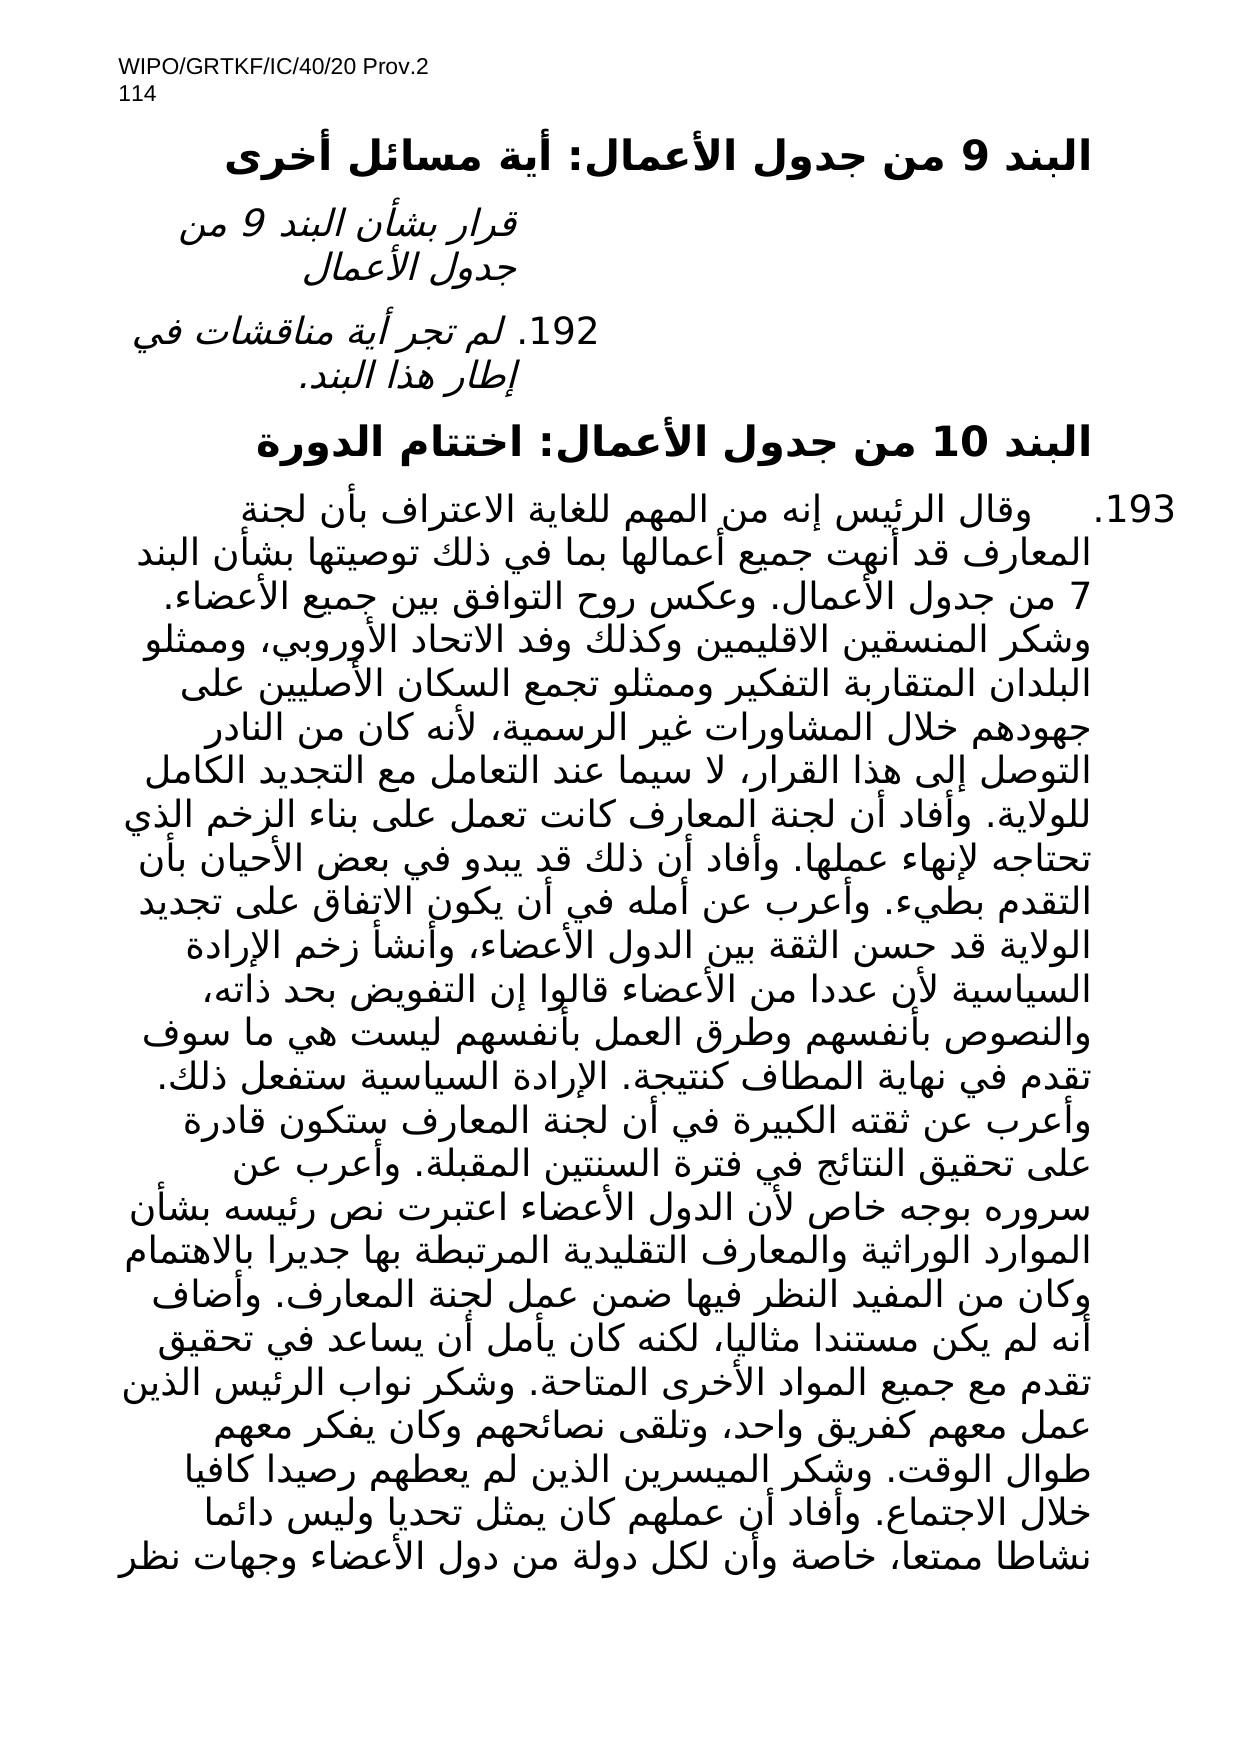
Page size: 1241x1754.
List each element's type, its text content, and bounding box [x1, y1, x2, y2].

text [118, 487, 1092, 1578]
subtitle البند 9 من جدول الأعمال: أية مسائل أخرى [118, 132, 1092, 181]
list قرار بشأن البند 9 من جدول الأعمال [118, 202, 516, 289]
subtitle البند 10 من جدول الأعمال: اختتام الدورة [118, 418, 1092, 466]
text لم تجر أية مناقشات في إطار هذا البند. [118, 310, 516, 397]
